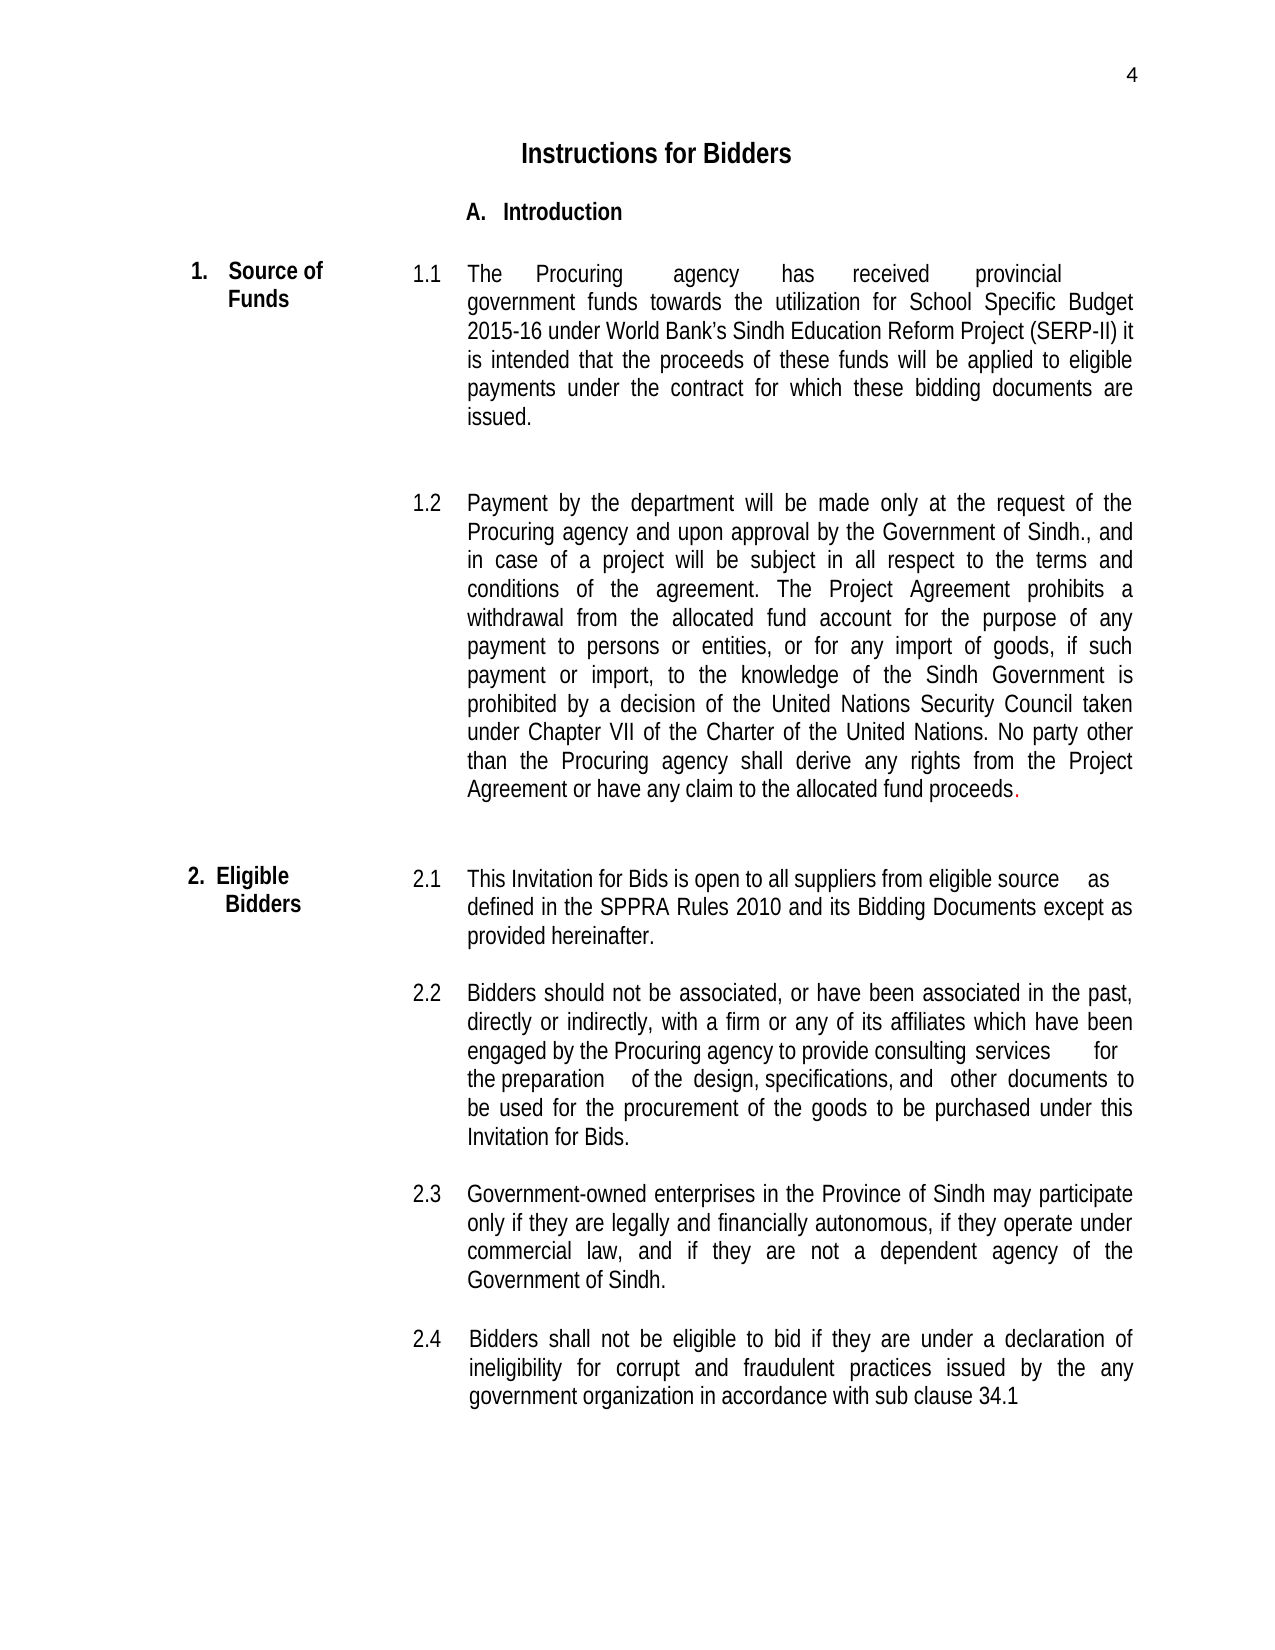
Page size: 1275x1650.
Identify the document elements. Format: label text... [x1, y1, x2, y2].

text 1.2 Payment by the department will be made only at the request of the Procuring agency and upon approval by the Government of Sindh., and in case of a project will be subject in all respect to the terms and conditions of the agreement. The Project Agreement prohibits a withdrawal from the allocated fund account for the purpose of any payment to persons or entities, or for any import of goods, if such payment or import, to the knowledge of the Sindh Government is prohibited by a decision of the United Nations Security Council taken under Chapter VII of the Charter of the United Nations. No party other than the Procuring agency shall derive any rights from the Project Agreement or have any claim to the allocated fund proceeds. [413, 488, 1134, 803]
text 1.1 The Procuring agency has received provincial government funds towards the utilization for School Specific Budget 2015-16 under World Bank’s Sindh Education Reform Project (SERP-II) it is intended that the proceeds of these funds will be applied to eligible payments under the contract for which these bidding documents are issued. [413, 259, 1134, 431]
text 2.4 Bidders shall not be eligible to bid if they are under a declaration of ineligibility for corrupt and fraudulent practices issued by the any government organization in accordance with sub clause 34.1 [413, 1325, 1134, 1410]
text 2.2 Bidders should not be associated, or have been associated in the past, directly or indirectly, with a firm or any of its affiliates which have been engaged by the Procuring agency to provide consulting services for the preparation of the design, specifications, and other documents to be used for the procurement of the goods to be purchased under this Invitation for Bids. [413, 978, 1134, 1150]
text 2.1 This Invitation for Bids is open to all suppliers from eligible source as defined in the SPPRA Rules 2010 and its Bidding Documents except as provided hereinafter. [413, 864, 1134, 949]
text 2.3 Government-owned enterprises in the Province of Sindh may participate only if they are legally and financially autonomous, if they operate under commercial law, and if they are not a dependent agency of the Government of Sindh. [413, 1179, 1134, 1293]
list Source of [183, 256, 330, 284]
list Introduction [466, 198, 747, 226]
text Bidders [225, 889, 306, 918]
text 2. Eligible [188, 861, 306, 889]
text Instructions for Bidders [509, 136, 804, 169]
text Funds [221, 284, 296, 313]
